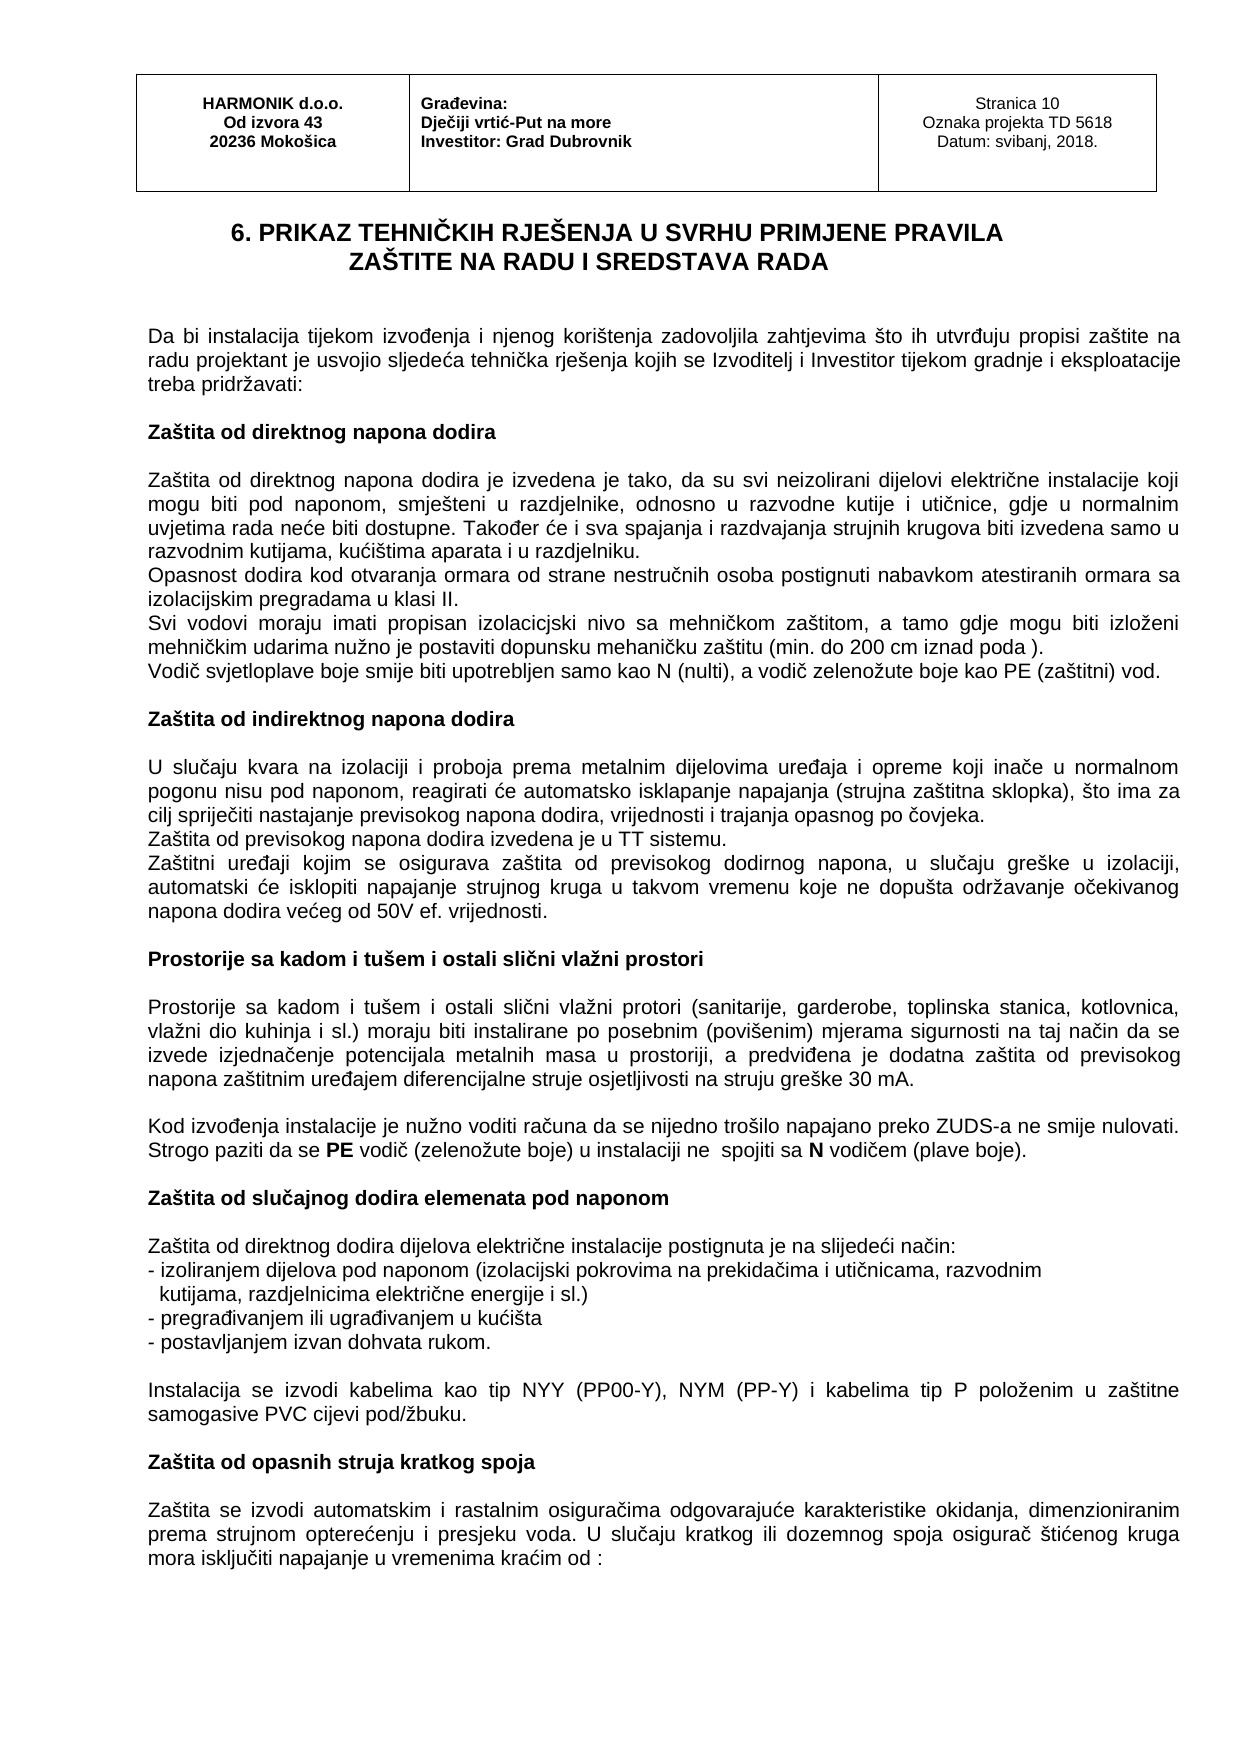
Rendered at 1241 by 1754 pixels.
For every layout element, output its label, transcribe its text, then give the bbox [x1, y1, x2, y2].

text U slučaju kvara na izolaciji i proboja prema metalnim dijelovima uređaja i opreme koji inače u normalnom pogonu nisu pod naponom, reagirati će automatsko isklapanje napajanja (strujna zaštitna sklopka), što ima za cilj spriječiti nastajanje previsokog napona dodira, vrijednosti i trajanja opasnog po čovjeka. [148, 755, 1181, 827]
text Da bi instalacija tijekom izvođenja i njenog korištenja zadovoljila zahtjevima što ih utvrđuju propisi zaštite na radu projektant je usvojio sljedeća tehnička rješenja kojih se Izvoditelj i Investitor tijekom gradnje i eksploatacije treba pridržavati: [148, 324, 1181, 396]
text Zaštita od direktnog napona dodira [148, 419, 1181, 443]
text Zaštita od opasnih struja kratkog spoja [148, 1450, 1181, 1474]
text Svi vodovi moraju imati propisan izolacicjski nivo sa mehničkom zaštitom, a tamo gdje mogu biti izloženi mehničkim udarima nužno je postaviti dopunsku mehaničku zaštitu (min. do iznad poda ). [148, 611, 1181, 659]
text - pregrađivanjem ili ugrađivanjem u kućišta [148, 1306, 1181, 1330]
text Zaštita od indirektnog napona dodira [148, 707, 1181, 731]
text Zaštitni uređaji kojim se osigurava zaštita od previsokog dodirnog napona, u slučaju greške u izolaciji, automatski će isklopiti napajanje strujnog kruga u takvom vremenu koje ne dopušta održavanje očekivanog napona dodira većeg od 50V ef. vrijednosti. [148, 851, 1181, 923]
text Zaštita od slučajnog dodira elemenata pod naponom [148, 1186, 1181, 1210]
text - izoliranjem dijelova pod naponom (izolacijski pokrovima na prekidačima i utičnicama, razvodnim [148, 1258, 1181, 1282]
text Zaštita od direktnog napona dodira je izvedena je tako, da su svi neizolirani dijelovi električne instalacije koji mogu biti pod naponom, smješteni u razdjelnike, odnosno u razvodne kutije i utičnice, gdje u normalnim uvjetima rada neće biti dostupne. Također će i sva spajanja i razdvajanja strujnih krugova biti izvedena samo u razvodnim kutijama, kućištima aparata i u razdjelniku. [148, 467, 1181, 563]
text - postavljanjem izvan dohvata rukom. [148, 1330, 1181, 1354]
text Opasnost dodira kod otvaranja ormara od strane nestručnih osoba postignuti nabavkom atestiranih ormara sa izolacijskim pregradama u klasi II. [148, 563, 1181, 611]
text 6. PRIKAZ TEHNIČKIH RJEŠENJA U SVRHU PRIMJENE PRAVILA ZAŠTITE NA RADU I SREDSTAVA RADA [148, 218, 1030, 276]
text Vodič svjetloplave boje smije biti upotrebljen samo kao N (nulti), a vodič zelenožute boje kao PE (zaštitni) vod. [148, 659, 1181, 683]
text Zaštita od previsokog napona dodira izvedena je u TT sistemu. [148, 827, 1181, 851]
text Zaštita od direktnog dodira dijelova električne instalacije postignuta je na slijedeći način: [148, 1234, 1181, 1258]
text Prostorije sa kadom i tušem i ostali slični vlažni prostori [148, 947, 1181, 971]
text Instalacija se izvodi kabelima kao tip NYY (PP00-Y), NYM (PP-Y) i kabelima tip P položenim u zaštitne samogasive PVC cijevi pod/žbuku. [148, 1378, 1181, 1426]
text kutijama, razdjelnicima električne energije i sl.) [148, 1282, 1181, 1306]
text Kod izvođenja instalacije je nužno voditi računa da se nijedno trošilo napajano preko ZUDS-a ne smije nulovati. Strogo paziti da se PE vodič (zelenožute boje) u instalaciji ne spojiti sa N vodičem (plave boje). [148, 1114, 1181, 1162]
text Zaštita se izvodi automatskim i rastalnim osiguračima odgovarajuće karakteristike okidanja, dimenzioniranim prema strujnom opterećenju i presjeku voda. U slučaju kratkog ili dozemnog spoja osigurač štićenog kruga mora isključiti napajanje u vremenima kraćim od : [148, 1498, 1181, 1569]
text Prostorije sa kadom i tušem i ostali slični vlažni protori (sanitarije, garderobe, toplinska stanica, kotlovnica, vlažni dio kuhinja i sl.) moraju biti instalirane po posebnim (povišenim) mjerama sigurnosti na taj način da se izvede izjednačenje potencijala metalnih masa u prostoriji, a predviđena je dodatna zaštita od previsokog napona zaštitnim uređajem diferencijalne struje osjetljivosti na struju greške 30 mA. [148, 994, 1181, 1090]
